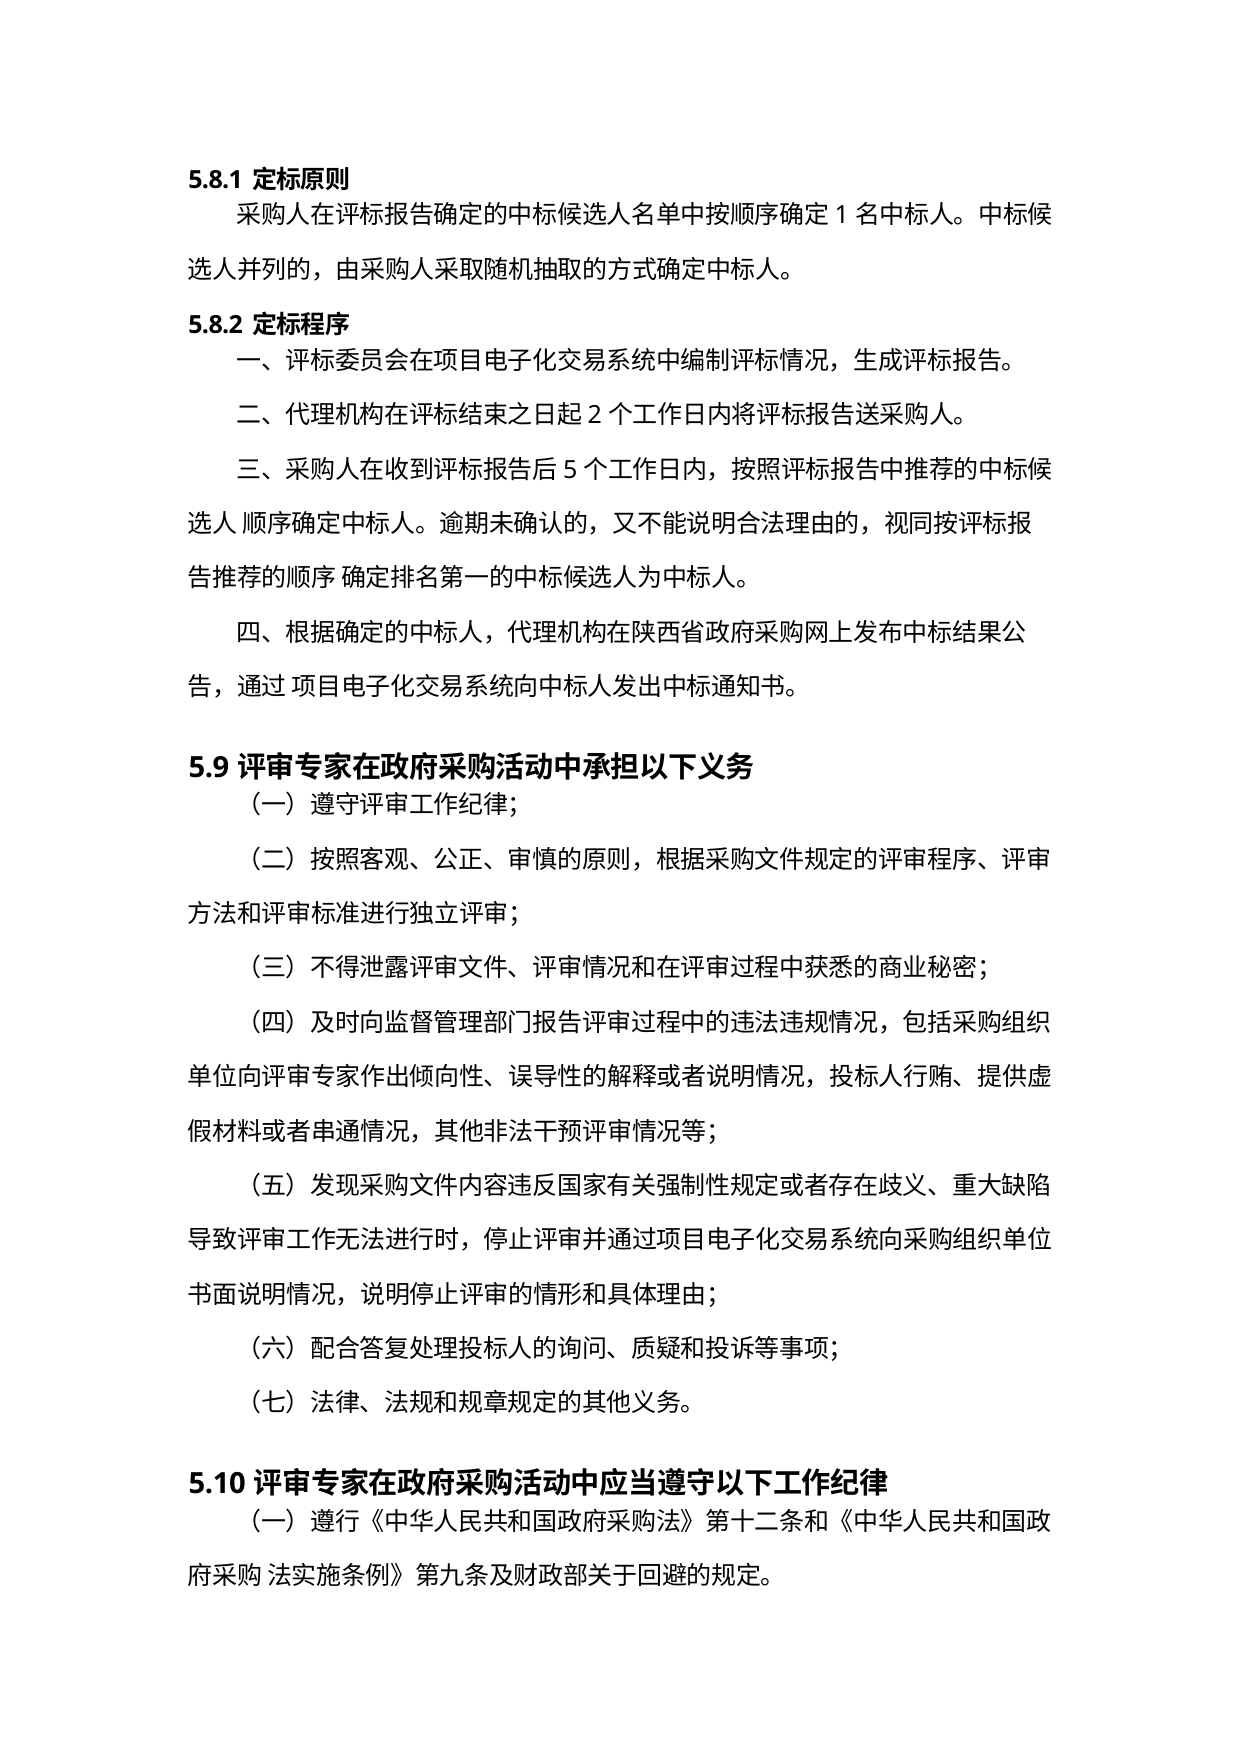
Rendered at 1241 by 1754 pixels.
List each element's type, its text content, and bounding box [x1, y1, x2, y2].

text （四）及时向监督管理部门报告评审过程中的违法违规情况，包括采购组织单位向评审专家作出倾向性、误导性的解释或者说明情况，投标人行贿、提供虚假材料或者串通情况，其他非法干预评审情况等； [187, 1002, 1053, 1147]
text 二、代理机构在评标结束之日起 2 个工作日内将评标报告送采购人。 [187, 395, 1053, 431]
text 一、评标委员会在项目电子化交易系统中编制评标情况，生成评标报告。 [187, 340, 1053, 377]
text （一）遵行《中华人民共和国政府采购法》第十二条和《中华人民共和国政府采购 法实施条例》第九条及财政部关于回避的规定。 [187, 1501, 1053, 1592]
text 5.10 评审专家在政府采购活动中应当遵守以下工作纪律 [188, 1462, 1053, 1501]
text （三）不得泄露评审文件、评审情况和在评审过程中获悉的商业秘密； [187, 948, 1053, 984]
text 三、采购人在收到评标报告后 5 个工作日内，按照评标报告中推荐的中标候选人 顺序确定中标人。逾期未确认的，又不能说明合法理由的，视同按评标报告推荐的顺序 确定排名第一的中标候选人为中标人。 [187, 449, 1053, 594]
text （五）发现采购文件内容违反国家有关强制性规定或者存在歧义、重大缺陷导致评审工作无法进行时，停止评审并通过项目电子化交易系统向采购组织单位书面说明情况，说明停止评审的情形和具体理由； [187, 1165, 1053, 1310]
text （七）法律、法规和规章规定的其他义务。 [187, 1383, 1053, 1419]
text 5.8.2 定标程序 [188, 307, 1053, 340]
text 5.9 评审专家在政府采购活动中承担以下义务 [188, 746, 1053, 785]
text （二）按照客观、公正、审慎的原则，根据采购文件规定的评审程序、评审方法和评审标准进行独立评审； [187, 839, 1053, 930]
text （六）配合答复处理投标人的询问、质疑和投诉等事项； [187, 1328, 1053, 1365]
text 四、根据确定的中标人，代理机构在陕西省政府采购网上发布中标结果公告，通过 项目电子化交易系统向中标人发出中标通知书。 [187, 612, 1053, 703]
text 5.8.1 定标原则 [188, 162, 1053, 195]
text 采购人在评标报告确定的中标候选人名单中按顺序确定 1 名中标人。中标候选人并列的，由采购人采取随机抽取的方式确定中标人。 [187, 195, 1053, 286]
text （一）遵守评审工作纪律； [187, 785, 1053, 821]
